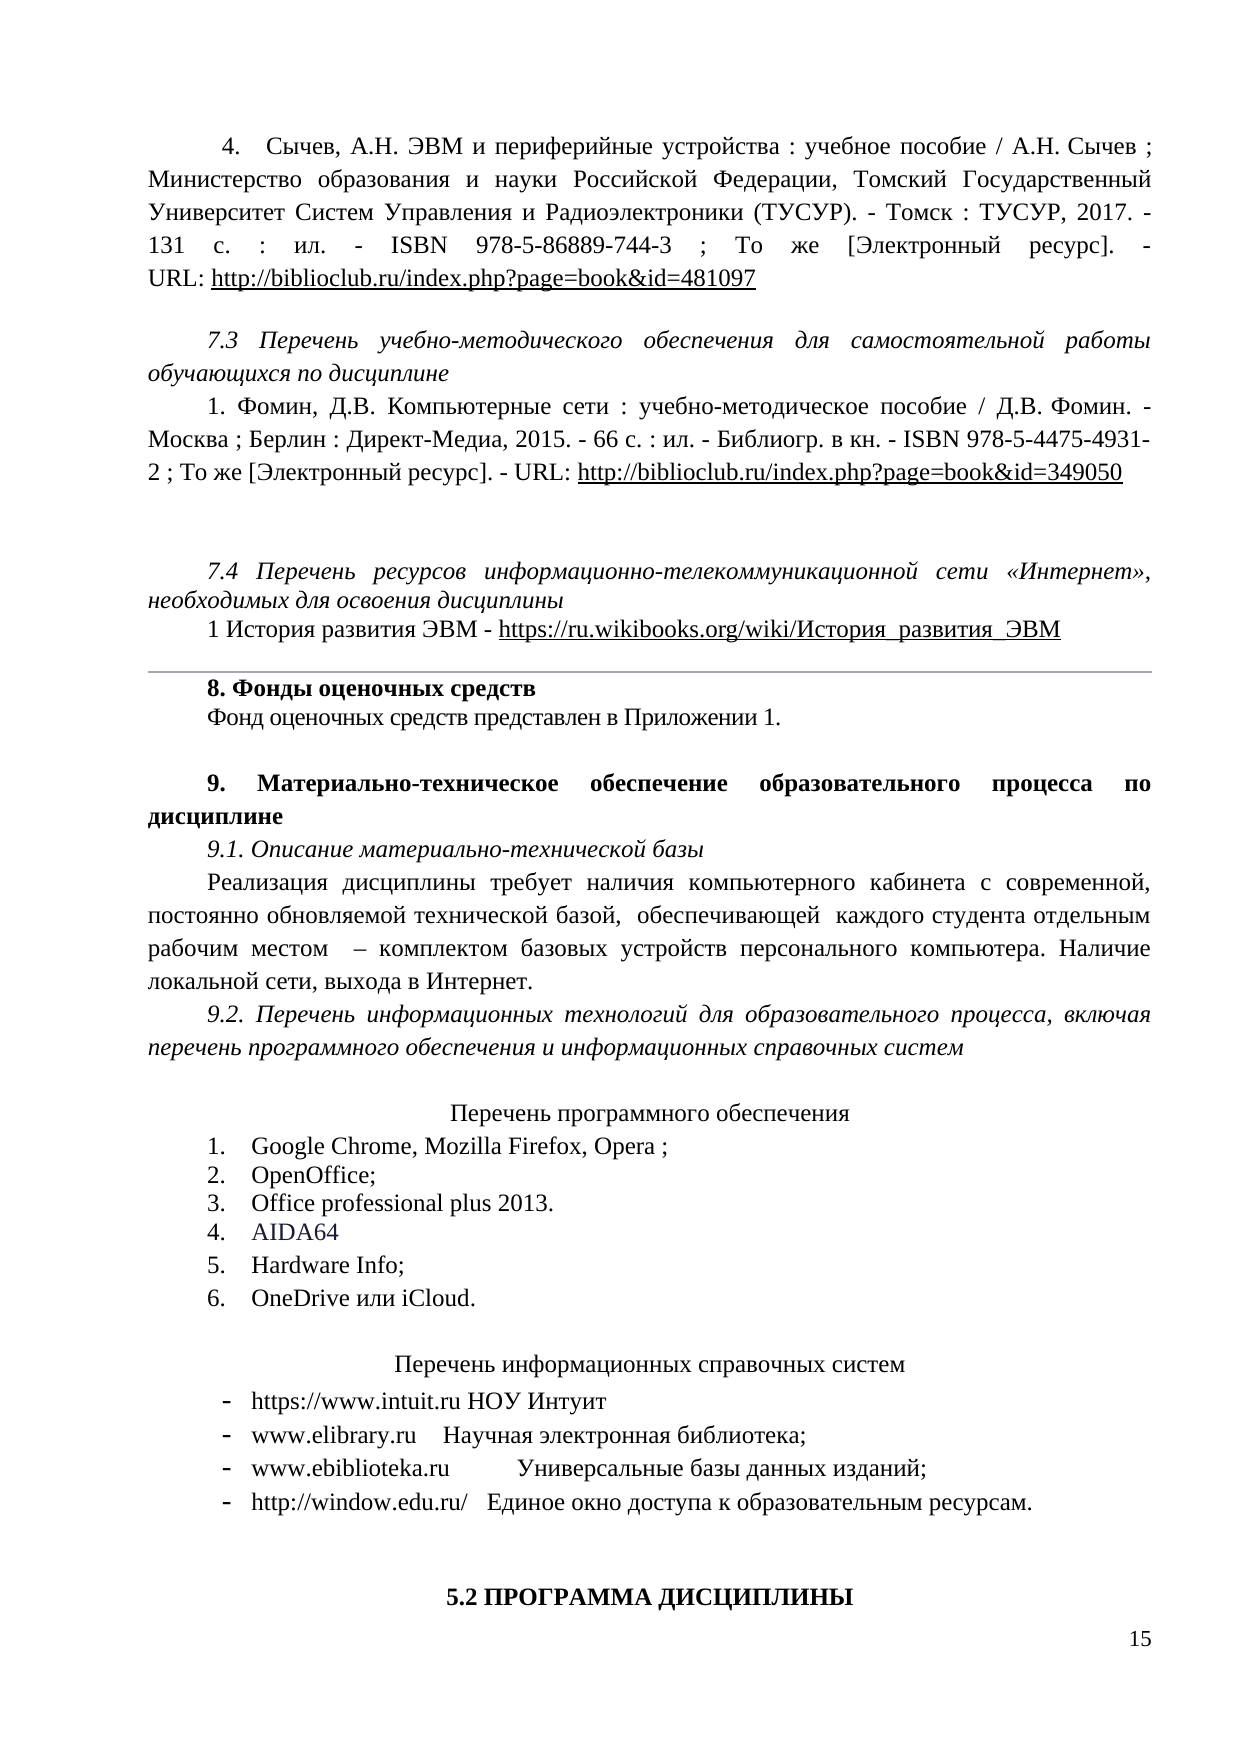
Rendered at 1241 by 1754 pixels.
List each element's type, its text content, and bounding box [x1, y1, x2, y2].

list www.ebiblioteka.ru Универсальные базы данных изданий; [148, 1449, 1152, 1483]
text 1. Фомин, Д.В. Компьютерные сети : учебно-методическое пособие / Д.В. Фомин. - Москва ; Берлин : Директ-Медиа, 2015. - 66 с. : ил. - Библиогр. в кн. - ISBN 978-5-4475-4931-2 ; То же [Электронный ресурс]. - URL: http://biblioclub.ru/index.php?page=book&id=349050 [148, 391, 1152, 486]
text 9.1. Описание материально-технической базы [148, 834, 1152, 862]
list Google Chrome, Mozilla Firefox, Opera ; [148, 1131, 1152, 1160]
list AIDA64 [148, 1217, 1152, 1246]
list www.elibrary.ru Научная электронная библиотека; [148, 1416, 1152, 1449]
text 9. Материально-техническое обеспечение образовательного процесса по дисциплине [148, 768, 1152, 829]
text 1 История развития ЭВМ - https://ru.wikibooks.org/wiki/История_развития_ЭВМ [148, 614, 1152, 643]
list Сычев, А.Н. ЭВМ и периферийные устройства : учебное пособие / А.Н. Сычев ; Министерство образования и науки Российской Федерации, Томский Государственный Университет Систем Управления и Радиоэлектроники (ТУСУР). - Томск : ТУСУР, 2017. - 131 с. : ил. - ISBN 978-5-86889-744-3 ; То же [Электронный ресурс]. - URL: http://biblioclub.ru/index.php?page=book&id=481097 [148, 131, 1152, 292]
text 9.2. Перечень информационных технологий для образовательного процесса, включая перечень программного обеспечения и информационных справочных систем [148, 999, 1152, 1061]
list OneDrive или iCloud. [148, 1283, 1152, 1312]
list http://window.edu.ru/ Единое окно доступа к образовательным ресурсам. [148, 1483, 1152, 1516]
text 7.3 Перечень учебно-методического обеспечения для самостоятельной работы обучающихся по дисциплине [148, 325, 1152, 387]
text 8. Фонды оценочных средств [148, 673, 1152, 702]
text Перечень информационных справочных систем [148, 1349, 1152, 1378]
text 7.4 Перечень ресурсов информационно-телекоммуникационной сети «Интернет», необходимых для освоения дисциплины [148, 556, 1152, 614]
text 5.2 ПРОГРАММА ДИСЦИПЛИНЫ [148, 1582, 1152, 1611]
list https://www.intuit.ru НОУ Интуит [148, 1382, 1152, 1416]
list OpenOffice; [148, 1160, 1152, 1188]
list Hardware Info; [148, 1250, 1152, 1279]
text Перечень программного обеспечения [148, 1098, 1152, 1127]
list Office professional plus 2013. [148, 1188, 1152, 1217]
text Фонд оценочных средств представлен в Приложении 1. [148, 702, 1152, 730]
text Реализация дисциплины требует наличия компьютерного кабинета с современной, постоянно обновляемой технической базой, обеспечивающей каждого студента отдельным рабочим местом – комплектом базовых устройств персонального компьютера. Наличие локальной сети, выхода в Интернет. [148, 867, 1152, 994]
